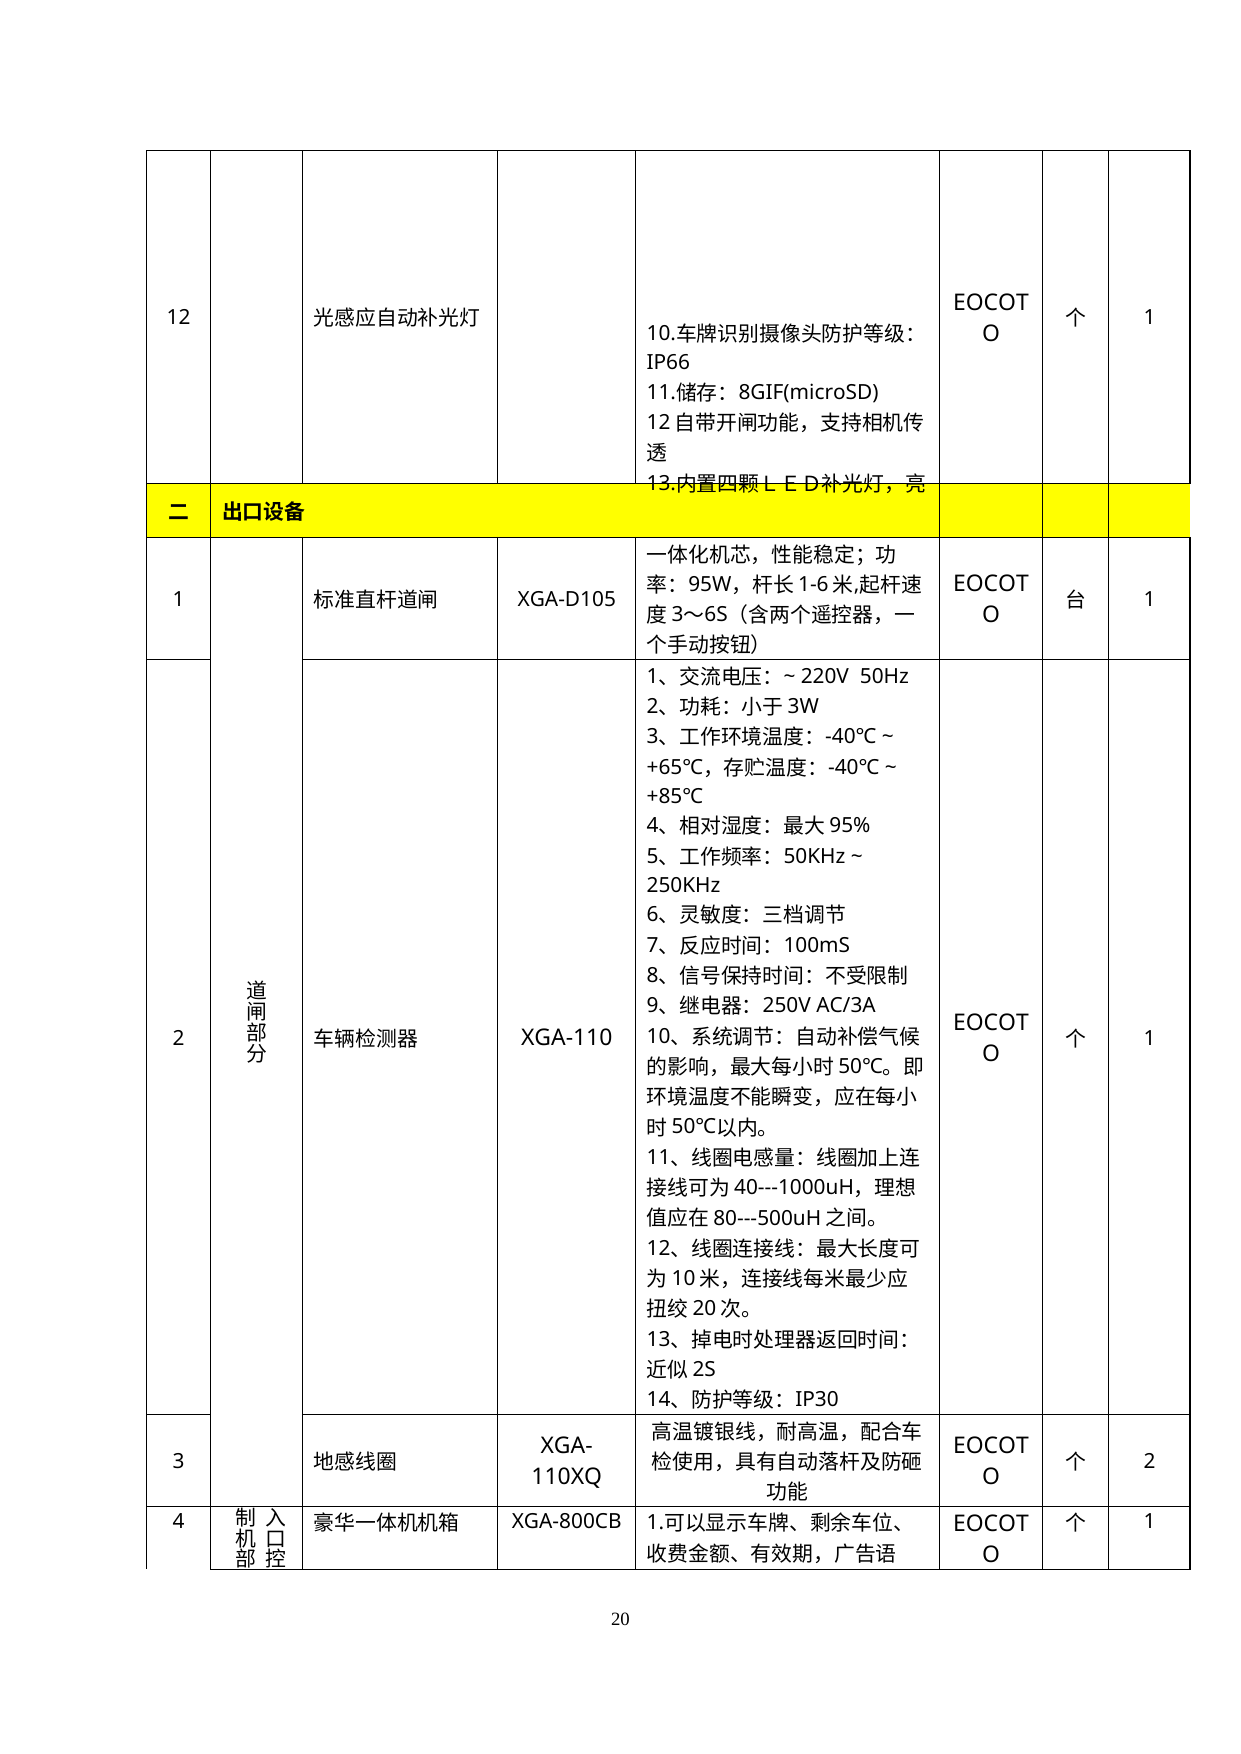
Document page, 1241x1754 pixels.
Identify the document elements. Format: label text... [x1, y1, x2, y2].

table_cell XGA-110 [498, 660, 635, 1414]
table_cell 个 [1043, 1507, 1108, 1569]
table_cell 道闸部分 [211, 538, 302, 1506]
table_cell 台 [1043, 538, 1108, 659]
table_cell XGA-110XQ [498, 1415, 635, 1506]
table_cell [1109, 484, 1190, 537]
table_cell 一体化机芯，性能稳定；功率：95W，杆长1-6米,起杆速度3～6S（含两个遥控器，一个手动按钮） [636, 538, 939, 659]
table_cell 1、交流电压：~ 220V 50Hz 2、功耗：小于3W 3、工作环境温度：-40℃ ~ +65℃，存贮温度：-40℃ ~ +85℃ 4、相对湿度：最大95% 5、工作频率：50KHz ~ 250KHz 6、灵敏度：三档调节 7、反应时间：100mS 8、信号保持时间：不受限制 9、继电器：250V AC/3A 10、系统调节：自动补偿气候的影响，最大每小时50℃。即环境温度不能瞬变，应在每小时50℃以内。 11、线圈电感量：线圈加上连接线可为40---1000uH，理想值应在80---500uH之间。 12、线圈连接线：最大长度可为10米，连接线每米最少应扭绞20次。 13、掉电时处理器返回时间：近似2S 14、防护等级：IP30 [636, 660, 939, 1414]
table_cell 高温镀银线，耐高温，配合车检使用，具有自动落杆及防砸功能 [636, 1415, 939, 1506]
table_cell 二 [147, 484, 210, 537]
table_cell 个 [1043, 151, 1108, 482]
table_cell 1 [147, 538, 210, 659]
table_cell [940, 484, 1042, 537]
table_cell 1 [1109, 1507, 1189, 1569]
table_cell EOCOTO [940, 660, 1042, 1414]
table_cell EOCOTO [940, 1507, 1042, 1569]
table_cell EOCOTO [940, 538, 1042, 659]
table_cell 1 [1109, 538, 1189, 659]
table_cell 豪华一体机机箱 [303, 1507, 497, 1569]
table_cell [636, 1507, 939, 1569]
table_cell 2 [1109, 1415, 1189, 1506]
table_cell 出口设备 [211, 484, 939, 537]
table_cell EOCOTO [940, 151, 1042, 482]
table_cell 个 [1043, 660, 1108, 1414]
table_cell 2 [147, 660, 210, 1414]
table_cell [1043, 484, 1108, 537]
table_cell 12 [147, 151, 210, 482]
table_cell 3 [147, 1415, 210, 1506]
table_cell 个 [1043, 1415, 1108, 1506]
table_cell 入口控制机部分 [211, 1507, 302, 1569]
table_cell XGA-800CB [498, 1507, 635, 1569]
table_cell 光感应自动补光灯 [303, 151, 497, 482]
table_cell 1 [1109, 660, 1189, 1414]
table_cell XGA-D105 [498, 538, 635, 659]
table_cell 地感线圈 [303, 1415, 497, 1506]
table_cell 标准直杆道闸 [303, 538, 497, 659]
table_cell 车辆检测器 [303, 660, 497, 1414]
table_cell 1 [1109, 151, 1189, 482]
table_cell 4 [147, 1507, 210, 1569]
table_cell EOCOTO [940, 1415, 1042, 1506]
